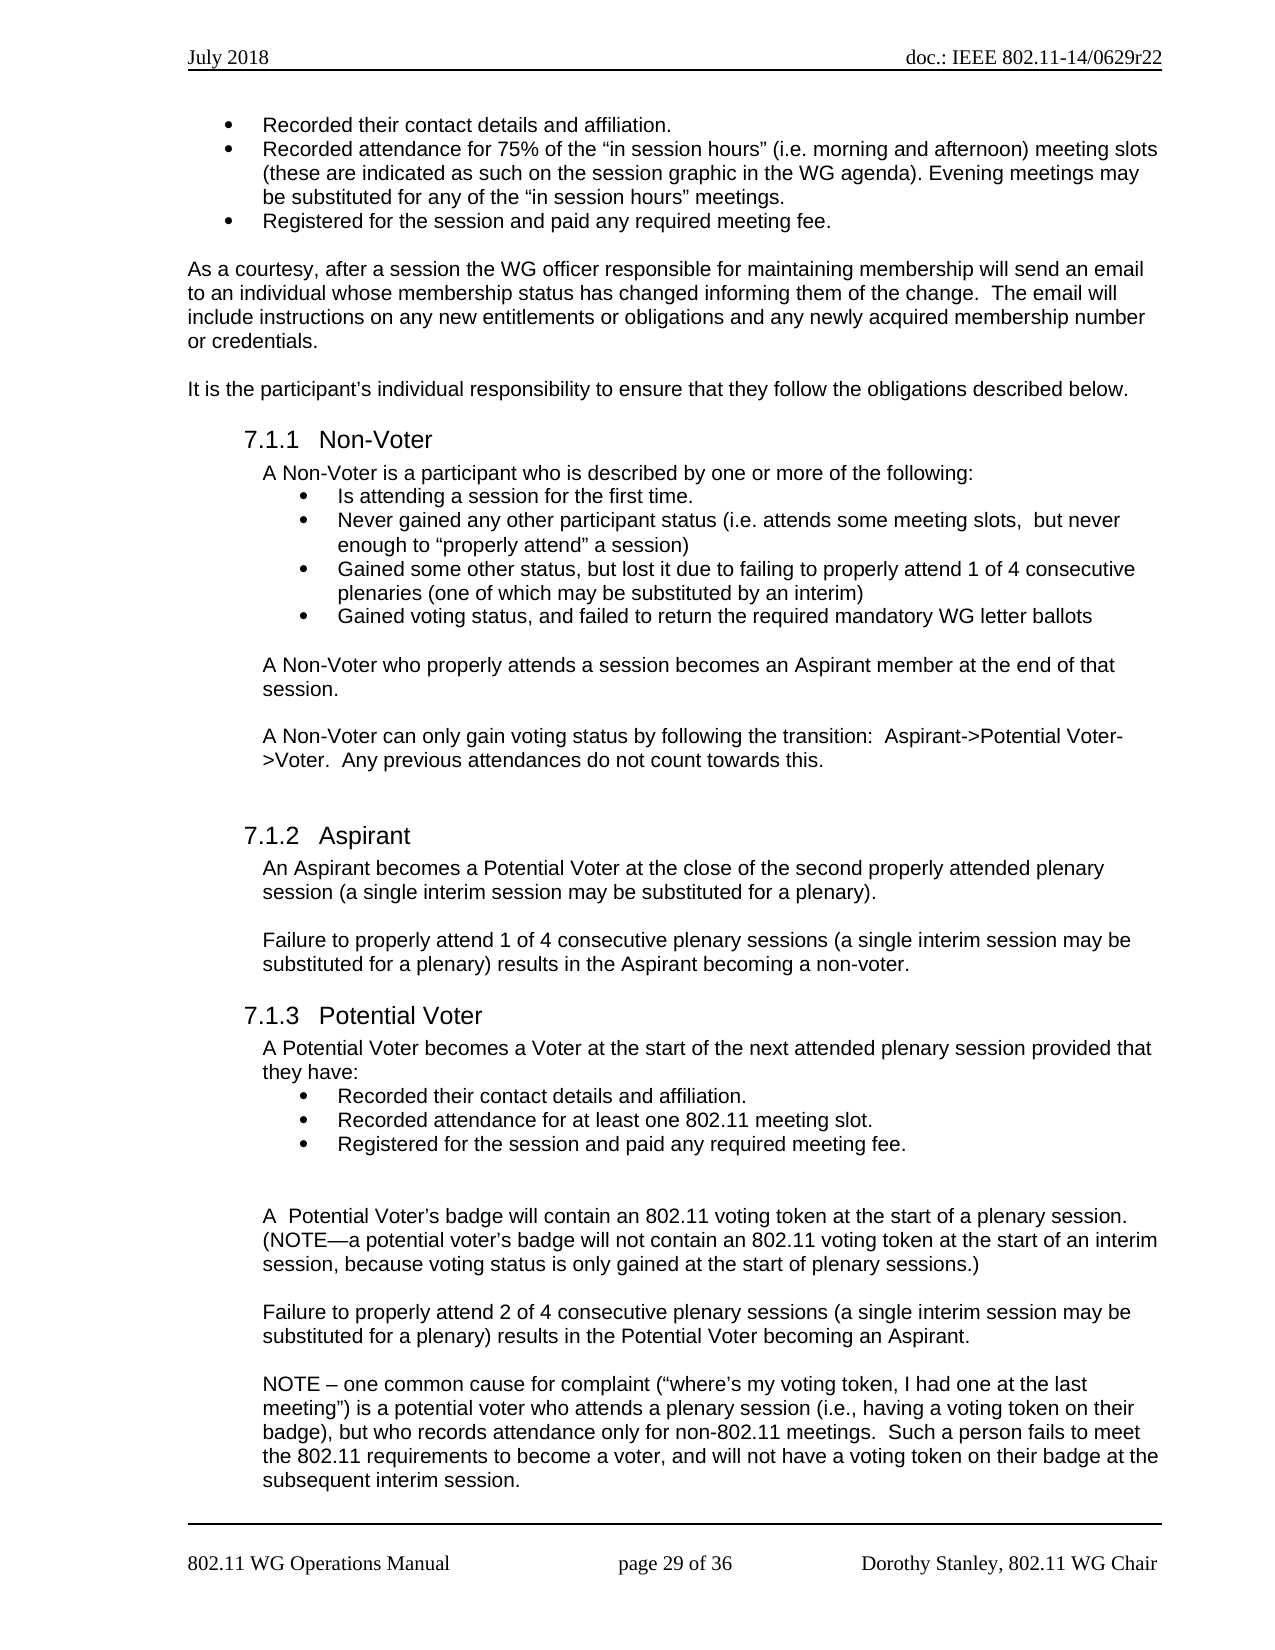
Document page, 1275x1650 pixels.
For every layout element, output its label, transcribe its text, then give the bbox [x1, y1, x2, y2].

text A Non-Voter is a participant who is described by one or more of the following: [262, 460, 1162, 484]
list Registered for the session and paid any required meeting fee. [225, 208, 1162, 233]
subtitle Aspirant [244, 821, 1162, 850]
list Gained voting status, and failed to return the required mandatory WG letter ballots [300, 604, 1162, 628]
text (NOTE—a potential voter’s badge will not contain an 802.11 voting token at the start of an interim session, because voting status is only gained at the start of plenary sessions.) [262, 1228, 1162, 1276]
list Recorded attendance for 75% of the “in session hours” (i.e. morning and afternoon) meeting slots (these are indicated as such on the session graphic in the WG agenda). Evening meetings may be substituted for any of the “in session hours” meetings. [225, 137, 1162, 208]
list Gained some other status, but lost it due to failing to properly attend 1 of 4 consecutive plenaries (one of which may be substituted by an interim) [300, 556, 1162, 604]
list Registered for the session and paid any required meeting fee. [300, 1132, 1162, 1156]
subtitle Potential Voter [244, 1001, 1162, 1030]
text It is the participant’s individual responsibility to ensure that they follow the obligations described below. [187, 376, 1162, 400]
text A Non-Voter who properly attends a session becomes an Aspirant member at the end of that session. [262, 652, 1162, 700]
list Never gained any other participant status (i.e. attends some meeting slots, but never enough to “properly attend” a session) [300, 508, 1162, 556]
text Failure to properly attend 2 of 4 consecutive plenary sessions (a single interim session may be substituted for a plenary) results in the Potential Voter becoming an Aspirant. [262, 1300, 1162, 1348]
text NOTE – one common cause for complaint (“where’s my voting token, I had one at the last meeting”) is a potential voter who attends a plenary session (i.e., having a voting token on their badge), but who records attendance only for non-802.11 meetings. Such a person fails to meet the 802.11 requirements to become a voter, and will not have a voting token on their badge at the subsequent interim session. [262, 1372, 1162, 1491]
text An Aspirant becomes a Potential Voter at the close of the second properly attended plenary session (a single interim session may be substituted for a plenary). [262, 856, 1162, 904]
list Recorded their contact details and affiliation. [300, 1084, 1162, 1108]
text A Potential Voter’s badge will contain an 802.11 voting token at the start of a plenary session. [262, 1204, 1162, 1228]
subtitle Non-Voter [244, 425, 1162, 454]
text A Non-Voter can only gain voting status by following the transition: Aspirant->Potential Voter->Voter. Any previous attendances do not count towards this. [262, 724, 1162, 772]
list Recorded their contact details and affiliation. [225, 112, 1162, 137]
list Is attending a session for the first time. [300, 484, 1162, 508]
text Failure to properly attend 1 of 4 consecutive plenary sessions (a single interim session may be substituted for a plenary) results in the Aspirant becoming a non-voter. [262, 928, 1162, 976]
text A Potential Voter becomes a Voter at the start of the next attended plenary session provided that they have: [262, 1036, 1162, 1084]
list Recorded attendance for at least one 802.11 meeting slot. [300, 1108, 1162, 1132]
text As a courtesy, after a session the WG officer responsible for maintaining membership will send an email to an individual whose membership status has changed informing them of the change. The email will include instructions on any new entitlements or obligations and any newly acquired membership number or credentials. [187, 257, 1162, 352]
